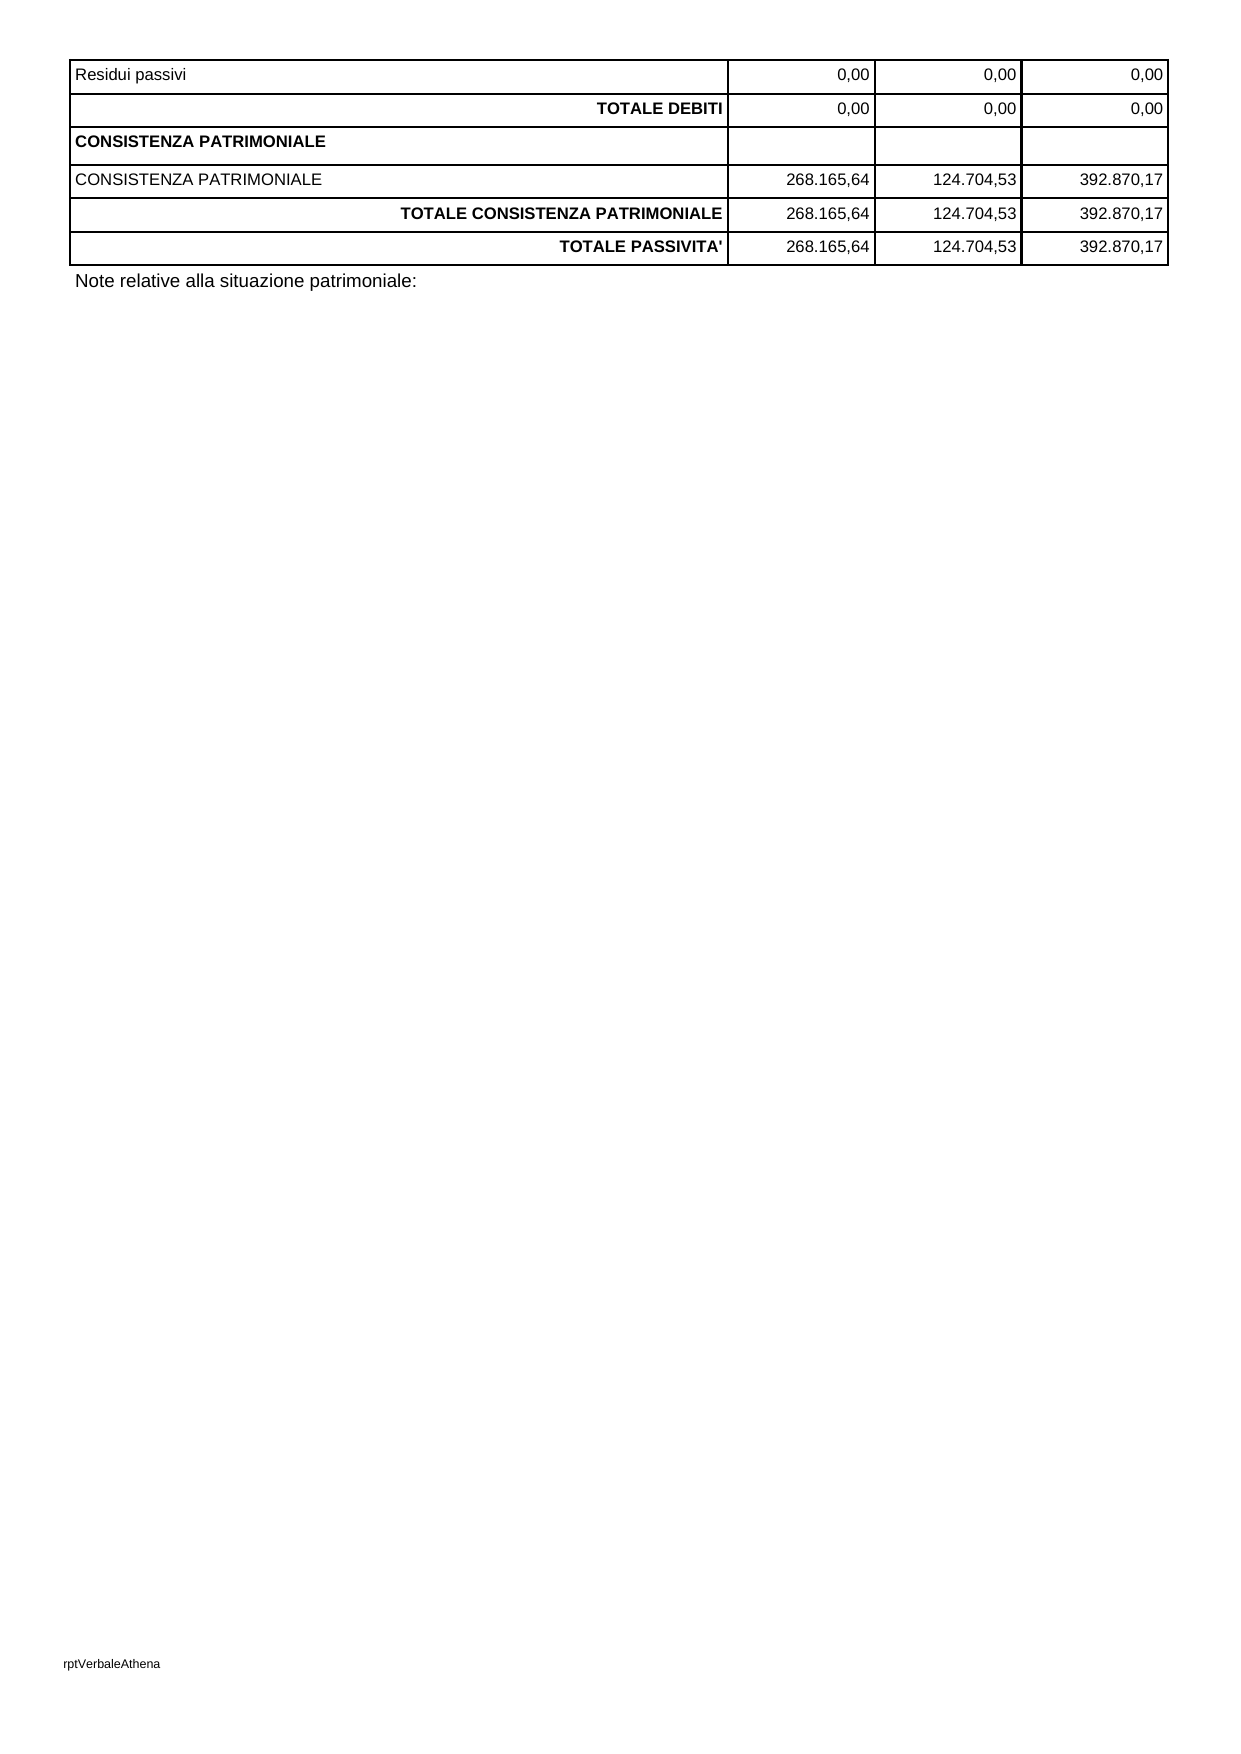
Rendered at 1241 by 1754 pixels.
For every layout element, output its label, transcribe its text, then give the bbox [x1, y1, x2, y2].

table_cell [876, 128, 1020, 164]
table_cell 268.165,64 [729, 233, 874, 264]
table_cell 392.870,17 [1023, 166, 1167, 197]
table_cell CONSISTENZA PATRIMONIALE [71, 166, 727, 197]
table_cell 124.704,53 [876, 233, 1020, 264]
table_cell TOTALE PASSIVITA' [71, 233, 727, 264]
table_cell 0,00 [729, 95, 874, 126]
table_cell [1021, 266, 1168, 300]
table_cell 0,00 [876, 61, 1020, 92]
table_cell Note relative alla situazione patrimoniale: [70, 266, 728, 300]
table_cell 0,00 [1023, 95, 1167, 126]
table_cell CONSISTENZA PATRIMONIALE [71, 128, 727, 164]
table_cell 268.165,64 [729, 199, 874, 231]
table_cell 268.165,64 [729, 166, 874, 197]
table_cell [875, 266, 1021, 300]
table_cell [729, 128, 874, 164]
table_cell [728, 266, 874, 300]
table_cell 0,00 [729, 61, 874, 92]
table_cell 0,00 [876, 95, 1020, 126]
table_cell TOTALE DEBITI [71, 95, 727, 126]
table_cell 124.704,53 [876, 199, 1020, 231]
table_cell 124.704,53 [876, 166, 1020, 197]
table_cell [1023, 128, 1167, 164]
table_cell TOTALE CONSISTENZA PATRIMONIALE [71, 199, 727, 231]
table_cell 392.870,17 [1023, 233, 1167, 264]
table_cell Residui passivi [71, 61, 727, 92]
table_cell 0,00 [1023, 61, 1167, 92]
table_cell 392.870,17 [1023, 199, 1167, 231]
